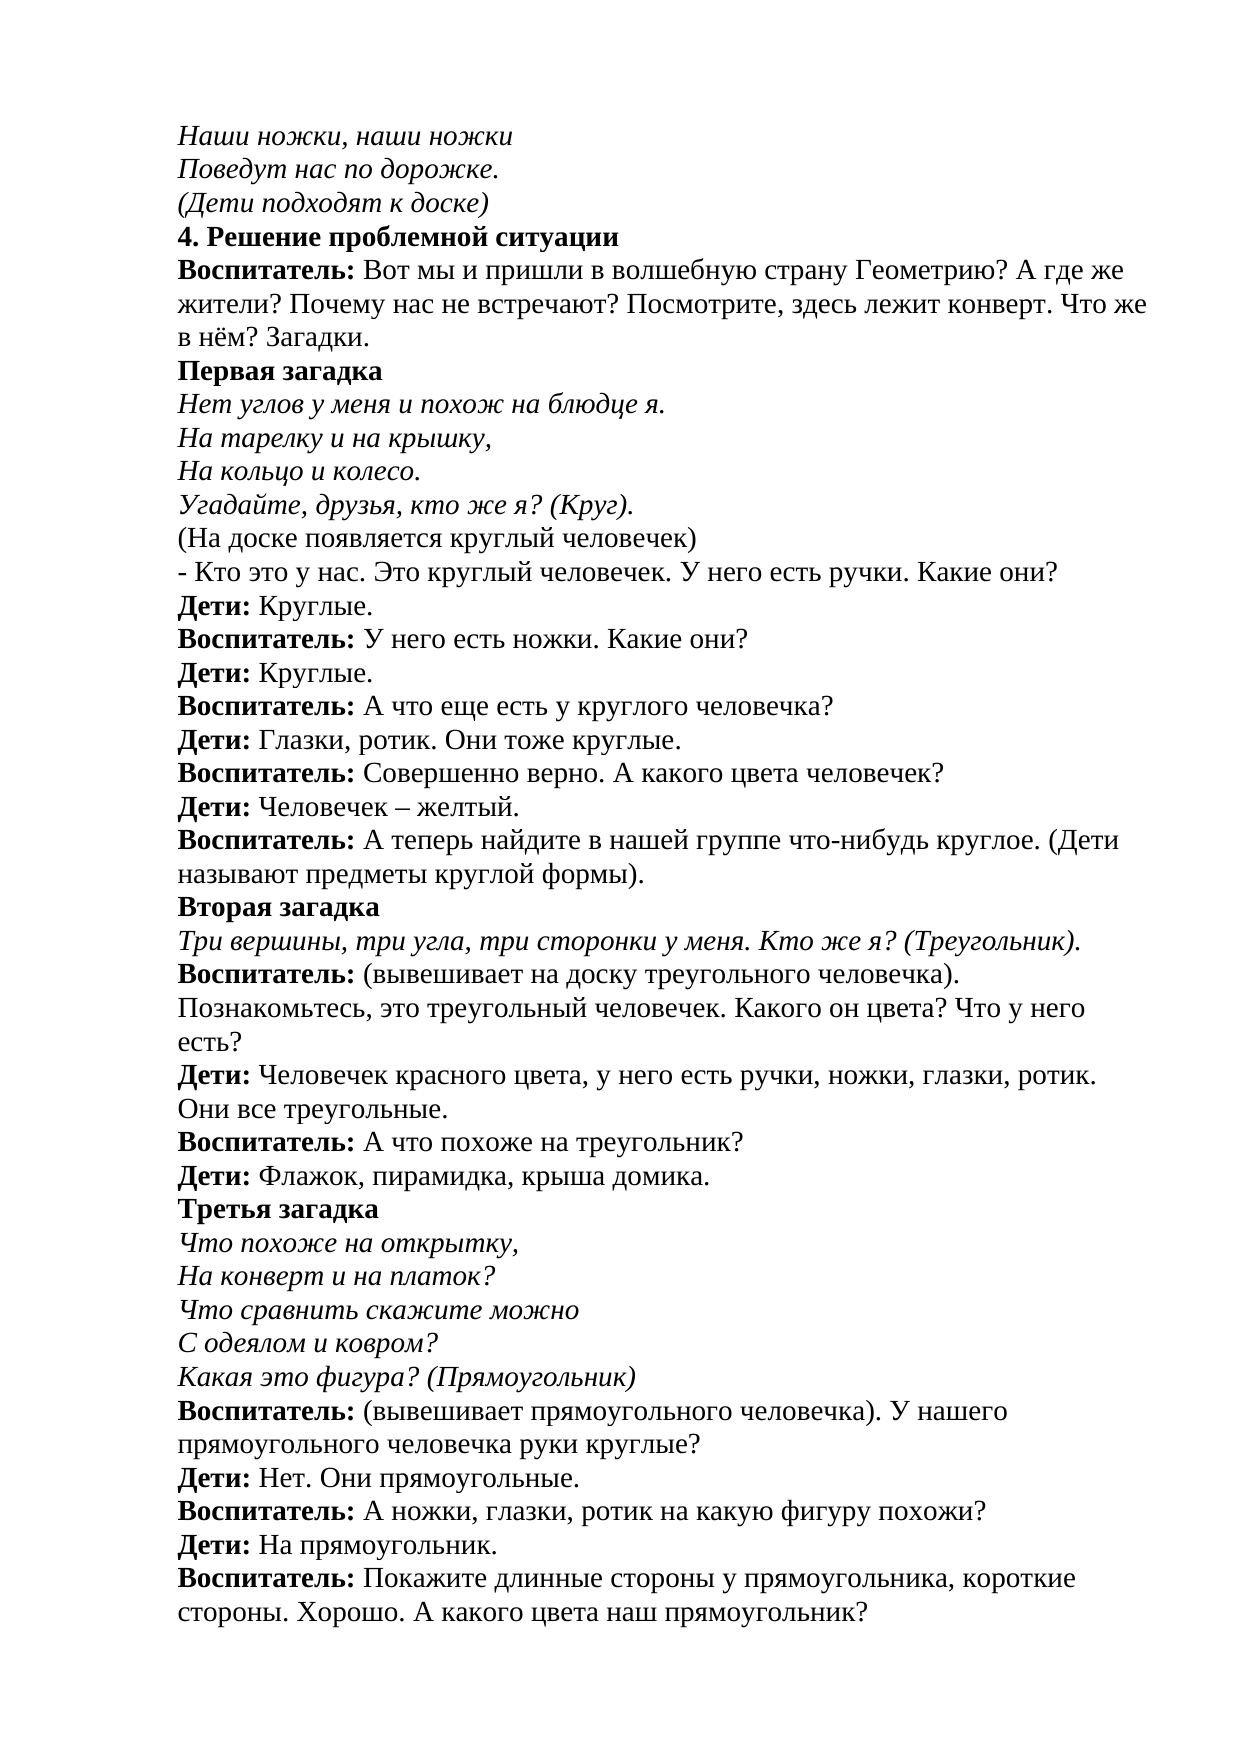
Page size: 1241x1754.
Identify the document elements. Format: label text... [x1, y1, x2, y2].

text Воспитатель: (вывешивает на доску треугольного человечка). Познакомьтесь, это треугольный человечек. Какого он цвета? Что у него есть? Дети: Человечек красного цвета, у него есть ручки, ножки, глазки, ротик. Они все треугольные. Воспитатель: А что похоже на треугольник? Дети: Флажок, пирамидка, крыша домика. Третья загадка Что похоже на открытку, На конверт и на платок? Что сравнить скажите можно С одеялом и ковром? Какая это фигура? (Прямоугольник) [177, 957, 1152, 1393]
text Нет углов у меня и похож на блюдце я. На тарелку и на крышку, На кольцо и колесо. Угадайте, друзья, кто же я? (Круг). (На доске появляется круглый человечек) [177, 386, 1152, 554]
text - Кто это у нас. Это круглый человечек. У него есть ручки. Какие они? Дети: Круглые. Воспитатель: У него есть ножки. Какие они? Дети: Круглые. Воспитатель: А что еще есть у круглого человечка? Дети: Глазки, ротик. Они тоже круглые. Воспитатель: Совершенно верно. А какого цвета человечек? Дети: Человечек – желтый. Воспитатель: А теперь найдите в нашей группе что-нибудь круглое. (Дети называют предметы круглой формы). Вторая загадка Три вершины, три угла, три сторонки у меня. Кто же я? (Треугольник). [177, 554, 1152, 957]
